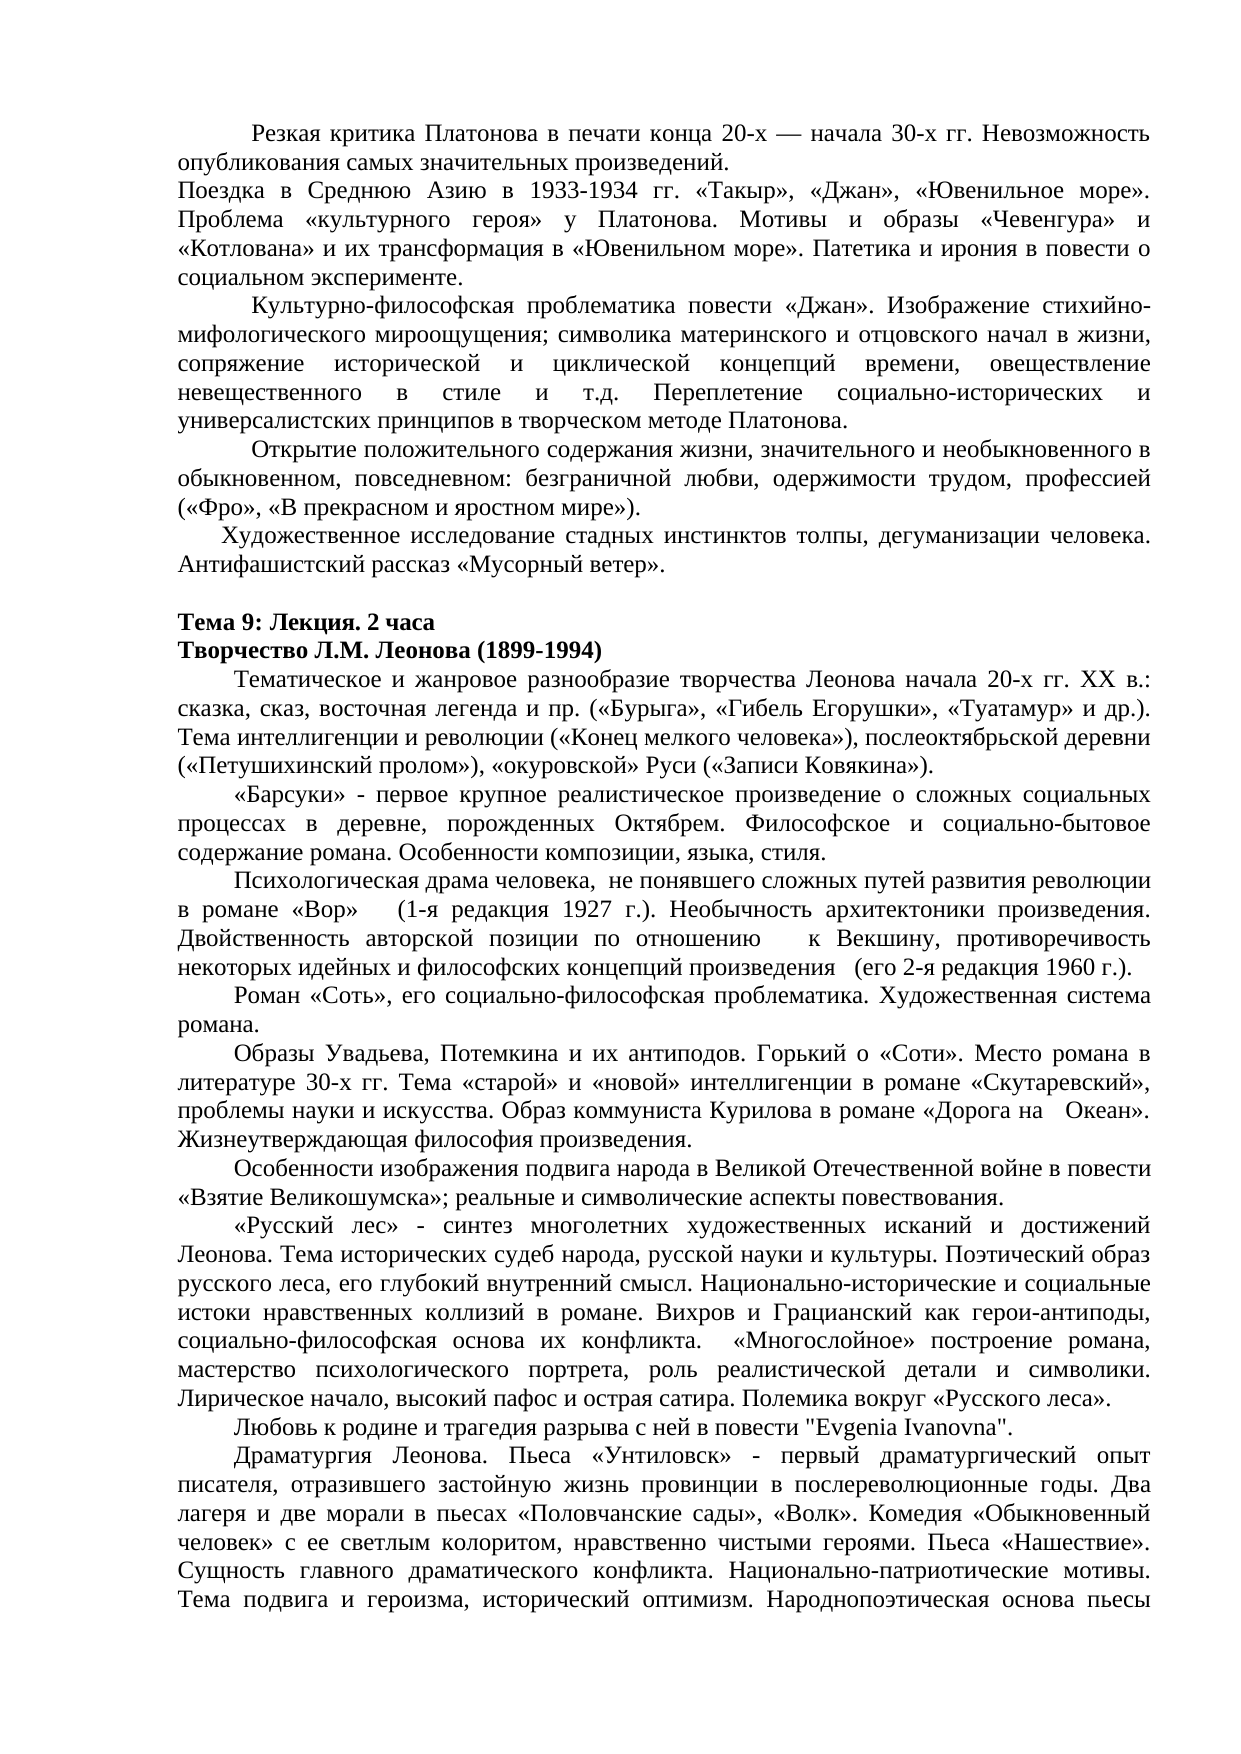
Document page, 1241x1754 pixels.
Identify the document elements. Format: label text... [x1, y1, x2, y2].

text «Барсуки» - первое крупное реалистическое произведение о сложных социальных процессах в деревне, порожденных Октябрем. Философское и социально-бытовое содержание романа. Особенности композиции, языка, стиля. [177, 779, 1152, 866]
text Тематическое и жанровое разнообразие творчества Леонова начала 20-х гг. ХХ в.: сказка, сказ, восточная легенда и пр. («Бурыга», «Гибель Егорушки», «Туатамур» и др.). Тема интеллигенции и революции («Конец мелкого человека»), послеоктябрьской деревни («Петушихинский пролом»), «окуровской» Руси («Записи Ковякина»). [177, 664, 1152, 779]
text Творчество Л.М. Леонова (1899-1994) [177, 636, 1152, 664]
text Любовь к родине и трагедия разрыва с ней в повести "Evgenia Ivanovna". [177, 1412, 1152, 1441]
text Образы Увадьева, Потемкина и их антиподов. Горький о «Соти». Место романа в литературе 30-х гг. Тема «старой» и «новой» интеллигенции в романе «Скутаревский», проблемы науки и искусства. Образ коммуниста Курилова в романе «Дорога на Океан». Жизнеутверждающая философия произведения. [177, 1038, 1152, 1153]
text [177, 1441, 1152, 1613]
text Психологическая драма человека, не понявшего сложных путей развития революции в романе «Вор» (1-я редакция 1927 г.). Необычность архитектоники произведения. Двойственность авторской позиции по отношению к Векшину, противоречивость некоторых идейных и философских концепций произведения (его 2-я редакция 1960 г.). [177, 866, 1152, 981]
text Тема 9: Лекция. 2 часа [177, 607, 1152, 636]
text Художественное исследование стадных инстинктов толпы, дегуманизации человека. Антифашистский рассказ «Мусорный ветер». [177, 521, 1152, 578]
text Открытие положительного содержания жизни, значительного и необыкновенного в обыкновенном, повседневном: безграничной любви, одержимости трудом, профессией («Фро», «В прекрасном и яростном мире»). [177, 434, 1152, 521]
text Поездка в Среднюю Азию в 1933-1934 гг. «Такыр», «Джан», «Ювенильное море». Проблема «культурного героя» у Платонова. Мотивы и образы «Чевенгура» и «Котлована» и их трансформация в «Ювенильном море». Патетика и ирония в повести о социальном эксперименте. [177, 176, 1152, 291]
text Роман «Соть», его социально-философская проблематика. Художественная система романа. [177, 981, 1152, 1038]
text Резкая критика Платонова в печати конца 20-х — начала 30-х гг. Невозможность опубликования самых значительных произведений. [177, 118, 1152, 176]
text Культурно-философская проблематика повести «Джан». Изображение стихийно-мифологического мироощущения; символика материнского и отцовского начал в жизни, сопряжение исторической и циклической концепций времени, овеществление невещественного в стиле и т.д. Переплетение социально-исторических и универсалистских принципов в творческом методе Платонова. [177, 291, 1152, 434]
text «Русский лес» - синтез многолетних художественных исканий и достижений Леонова. Тема исторических судеб народа, русской науки и культуры. Поэтический образ русского леса, его глубокий внутренний смысл. Национально-исторические и социальные истоки нравственных коллизий в романе. Вихров и Грацианский как герои-антиподы, социально-философская основа их конфликта. «Многослойное» построение романа, мастерство психологического портрета, роль реалистической детали и символики. Лирическое начало, высокий пафос и острая сатира. Полемика вокруг «Русского леса». [177, 1211, 1152, 1412]
text Особенности изображения подвига народа в Великой Отечественной войне в повести «Взятие Великошумска»; реальные и символические аспекты повествования. [177, 1153, 1152, 1211]
